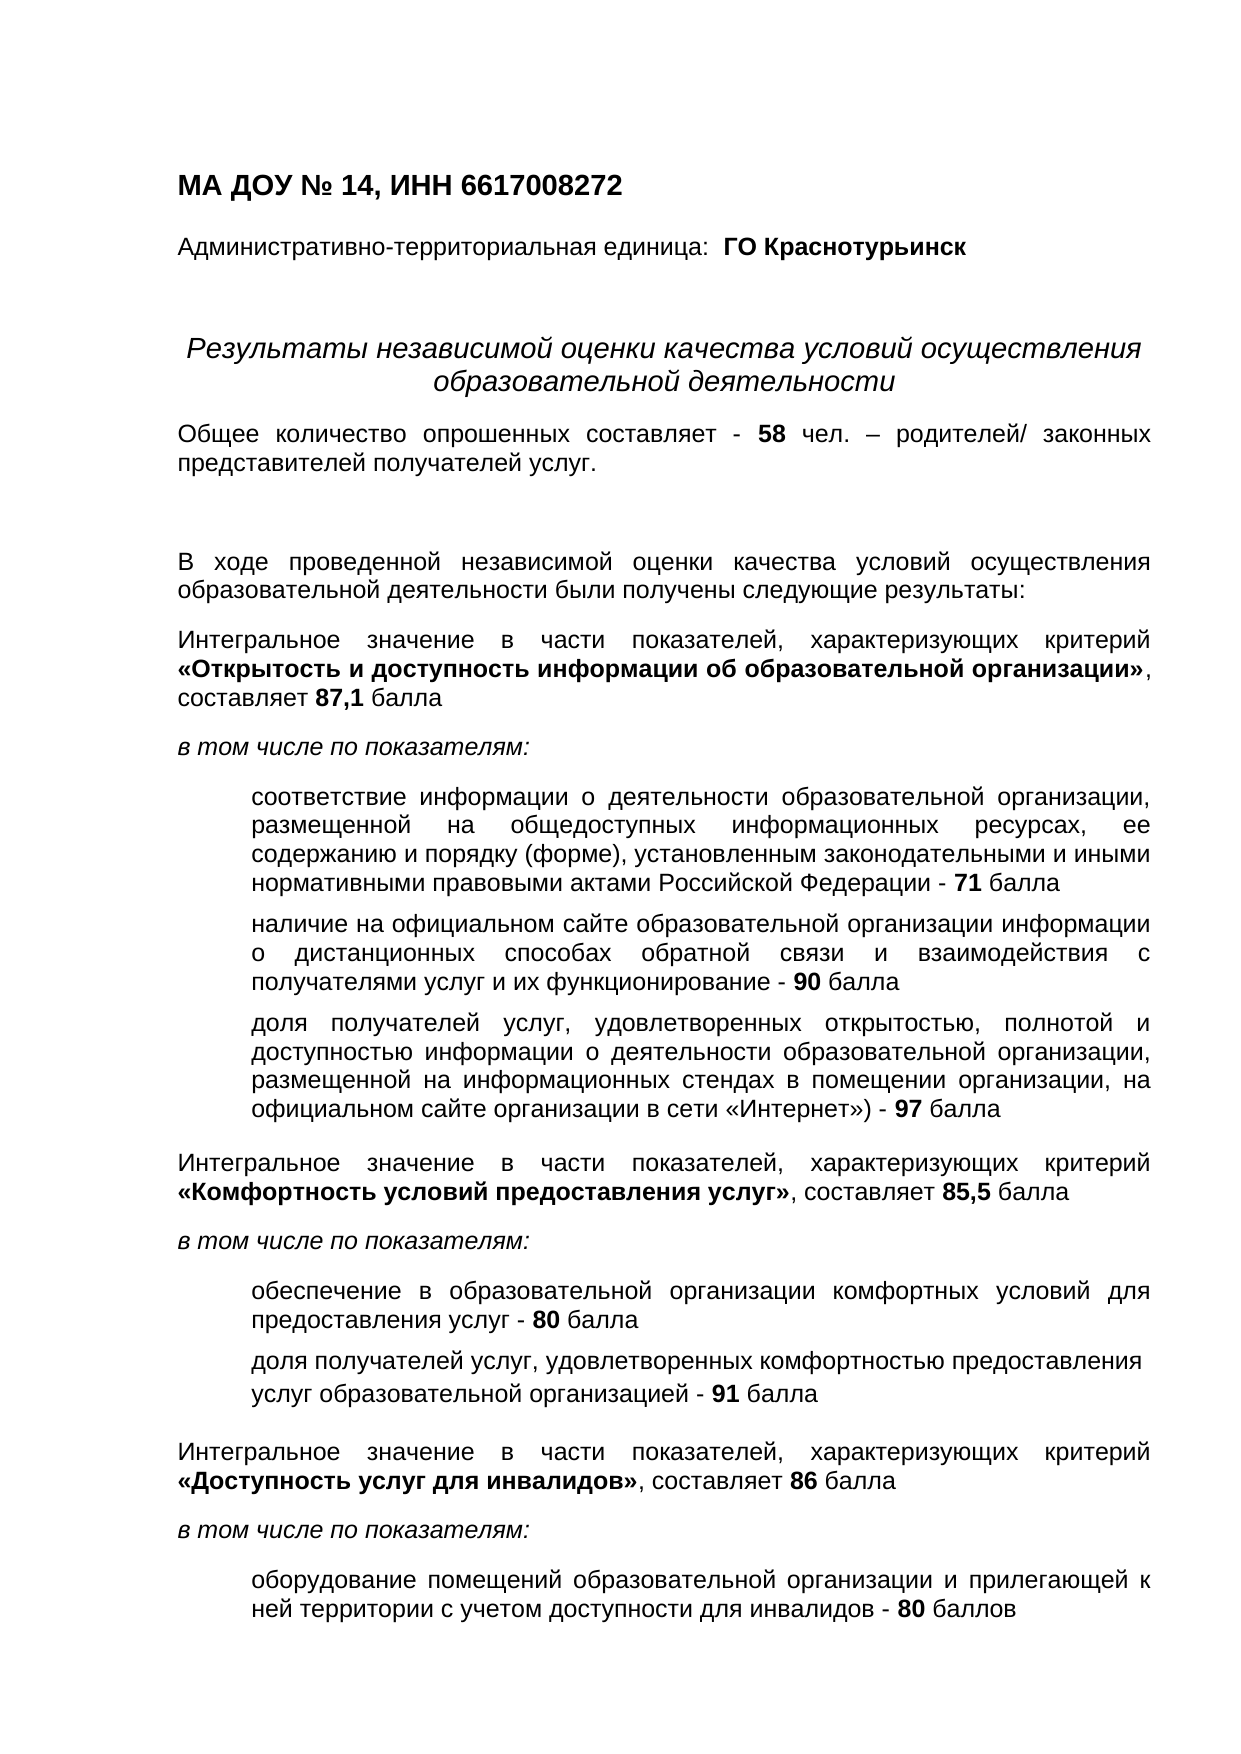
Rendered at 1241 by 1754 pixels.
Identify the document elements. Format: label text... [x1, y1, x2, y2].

text наличие на официальном сайте образовательной организации информации о дистанционных способах обратной связи и взаимодействия с получателями услуг и их функционирование - 90 балла [251, 909, 1152, 995]
text Интегральное значение в части показателей, характеризующих критерий «Комфортность условий предоставления услуг», составляет 85,5 балла [177, 1148, 1152, 1205]
text доля получателей услуг, удовлетворенных комфортностью предоставления услуг образовательной организацией - 91 балла [251, 1346, 1152, 1408]
subtitle МА ДОУ № 14, ИНН 6617008272 [177, 168, 1152, 202]
text Интегральное значение в части показателей, характеризующих критерий «Открытость и доступность информации об образовательной организации», составляет 87,1 балла [177, 625, 1152, 711]
text в том числе по показателям: [177, 732, 1152, 761]
text Интегральное значение в части показателей, характеризующих критерий «Доступность услуг для инвалидов», составляет 86 балла [177, 1437, 1152, 1494]
text доля получателей услуг, удовлетворенных открытостью, полнотой и доступностью информации о деятельности образовательной организации, размещенной на информационных стендах в помещении организации, на официальном сайте организации в сети «Интернет») - 97 балла [251, 1008, 1152, 1123]
text В ходе проведенной независимой оценки качества условий осуществления образовательной деятельности были получены следующие результаты: [177, 547, 1152, 604]
text в том числе по показателям: [177, 1515, 1152, 1544]
text обеспечение в образовательной организации комфортных условий для предоставления услуг - 80 балла [251, 1276, 1152, 1333]
text Результаты независимой оценки качества условий осуществления образовательной деятельности [177, 331, 1152, 398]
text оборудование помещений образовательной организации и прилегающей к ней территории с учетом доступности для инвалидов - 80 баллов [251, 1565, 1152, 1622]
text в том числе по показателям: [177, 1226, 1152, 1255]
text Административно-территориальная единица: ГО Краснотурьинск [177, 232, 1152, 260]
text Общее количество опрошенных составляет - 58 чел. – родителей/ законных представителей получателей услуг. [177, 419, 1152, 476]
text соответствие информации о деятельности образовательной организации, размещенной на общедоступных информационных ресурсах, ее содержанию и порядку (форме), установленным законодательными и иными нормативными правовыми актами Российской Федерации - 71 балла [251, 782, 1152, 897]
